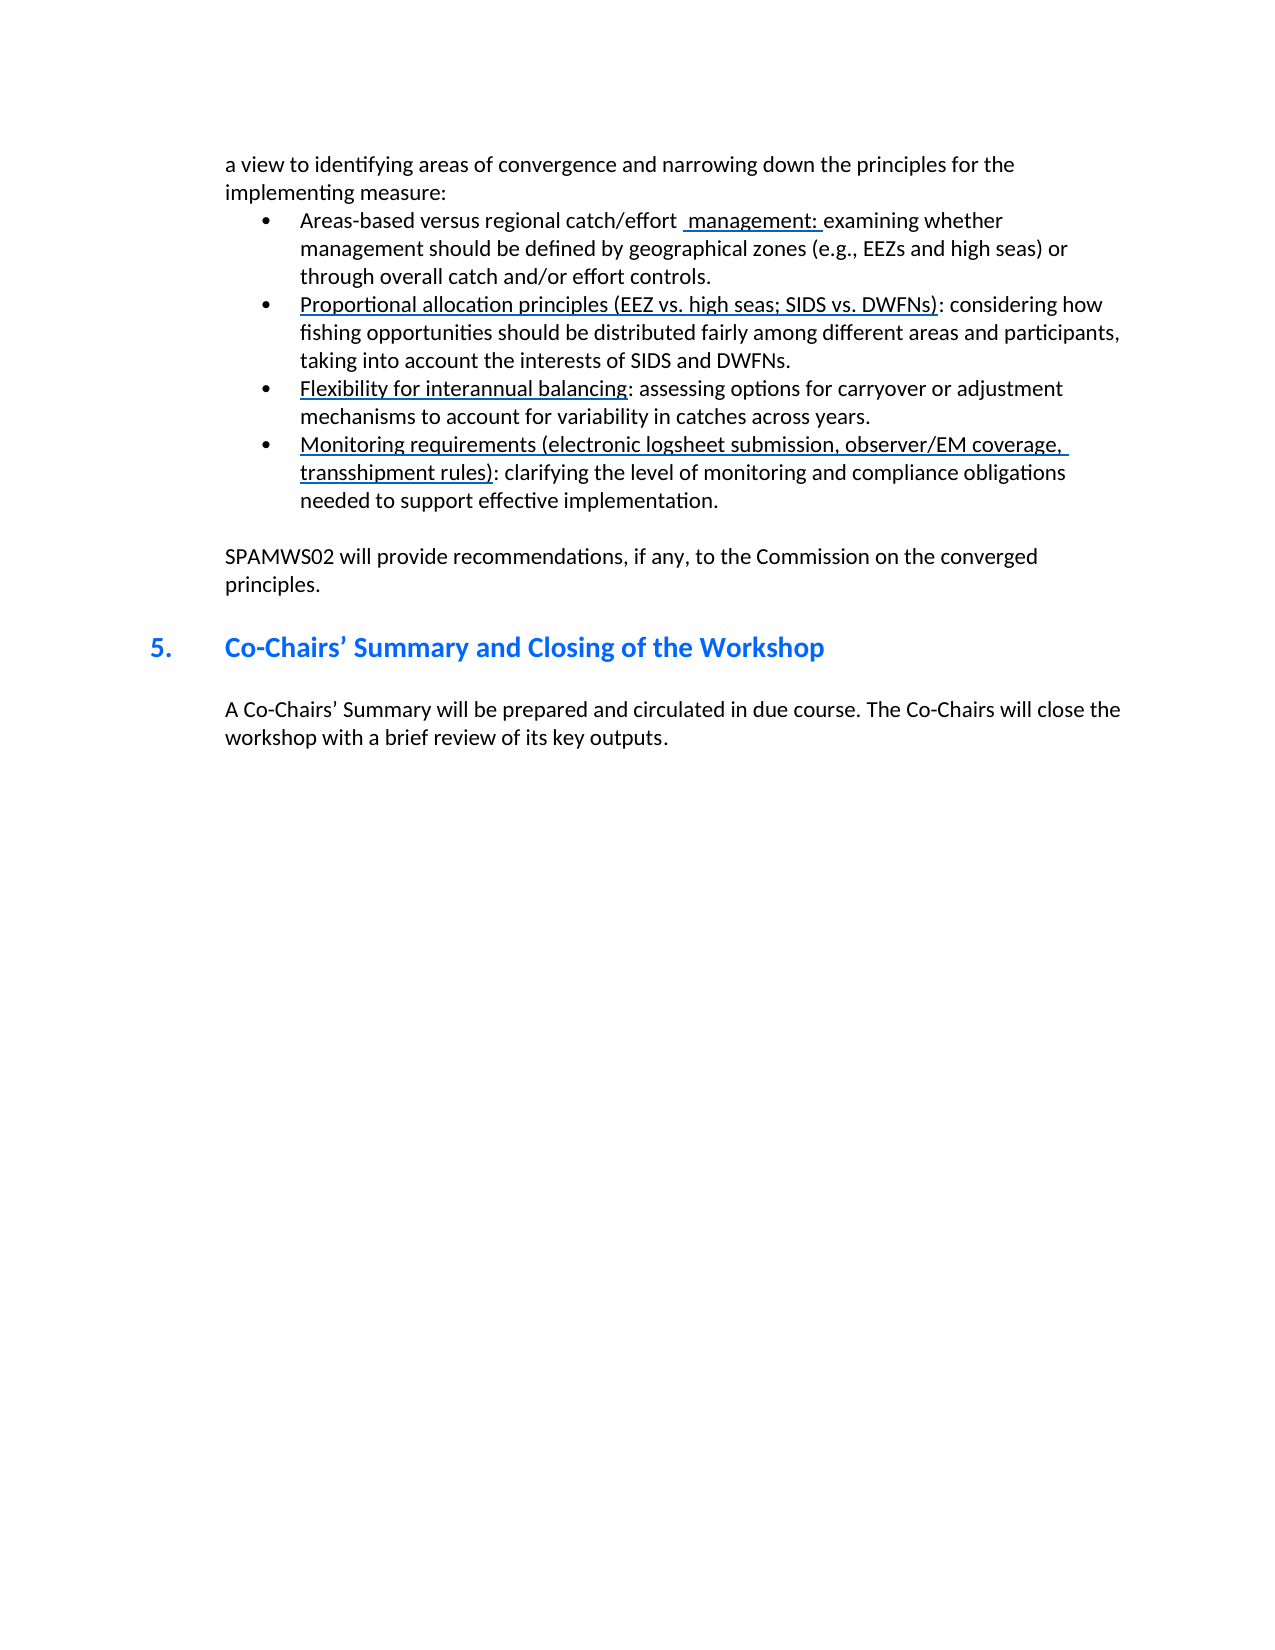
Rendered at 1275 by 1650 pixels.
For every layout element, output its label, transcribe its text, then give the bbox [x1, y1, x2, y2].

list Areas-based versus regional catch/effort management: examining whether management should be defined by geographical zones (e.g., EEZs and high seas) or through overall catch and/or effort controls. [262, 206, 1125, 290]
list Flexibility for interannual balancing: assessing options for carryover or adjustment mechanisms to account for variability in catches across years. [262, 374, 1125, 430]
list Co-Chairs’ Summary and Closing of the Workshop [150, 629, 1125, 664]
text A Co-Chairs’ Summary will be prepared and circulated in due course. The Co-Chairs will close the workshop with a brief review of its key outputs. [225, 695, 1125, 751]
text SPAMWS02 will provide recommendations, if any, to the Commission on the converged principles. [225, 542, 1125, 598]
list Monitoring requirements (electronic logsheet submission, observer/EM coverage, transshipment rules): clarifying the level of monitoring and compliance obligations needed to support effective implementation. [262, 430, 1125, 514]
list Proportional allocation principles (EEZ vs. high seas; SIDS vs. DWFNs): considering how fishing opportunities should be distributed fairly among different areas and participants, taking into account the interests of SIDS and DWFNs. [262, 290, 1125, 374]
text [225, 150, 1125, 206]
